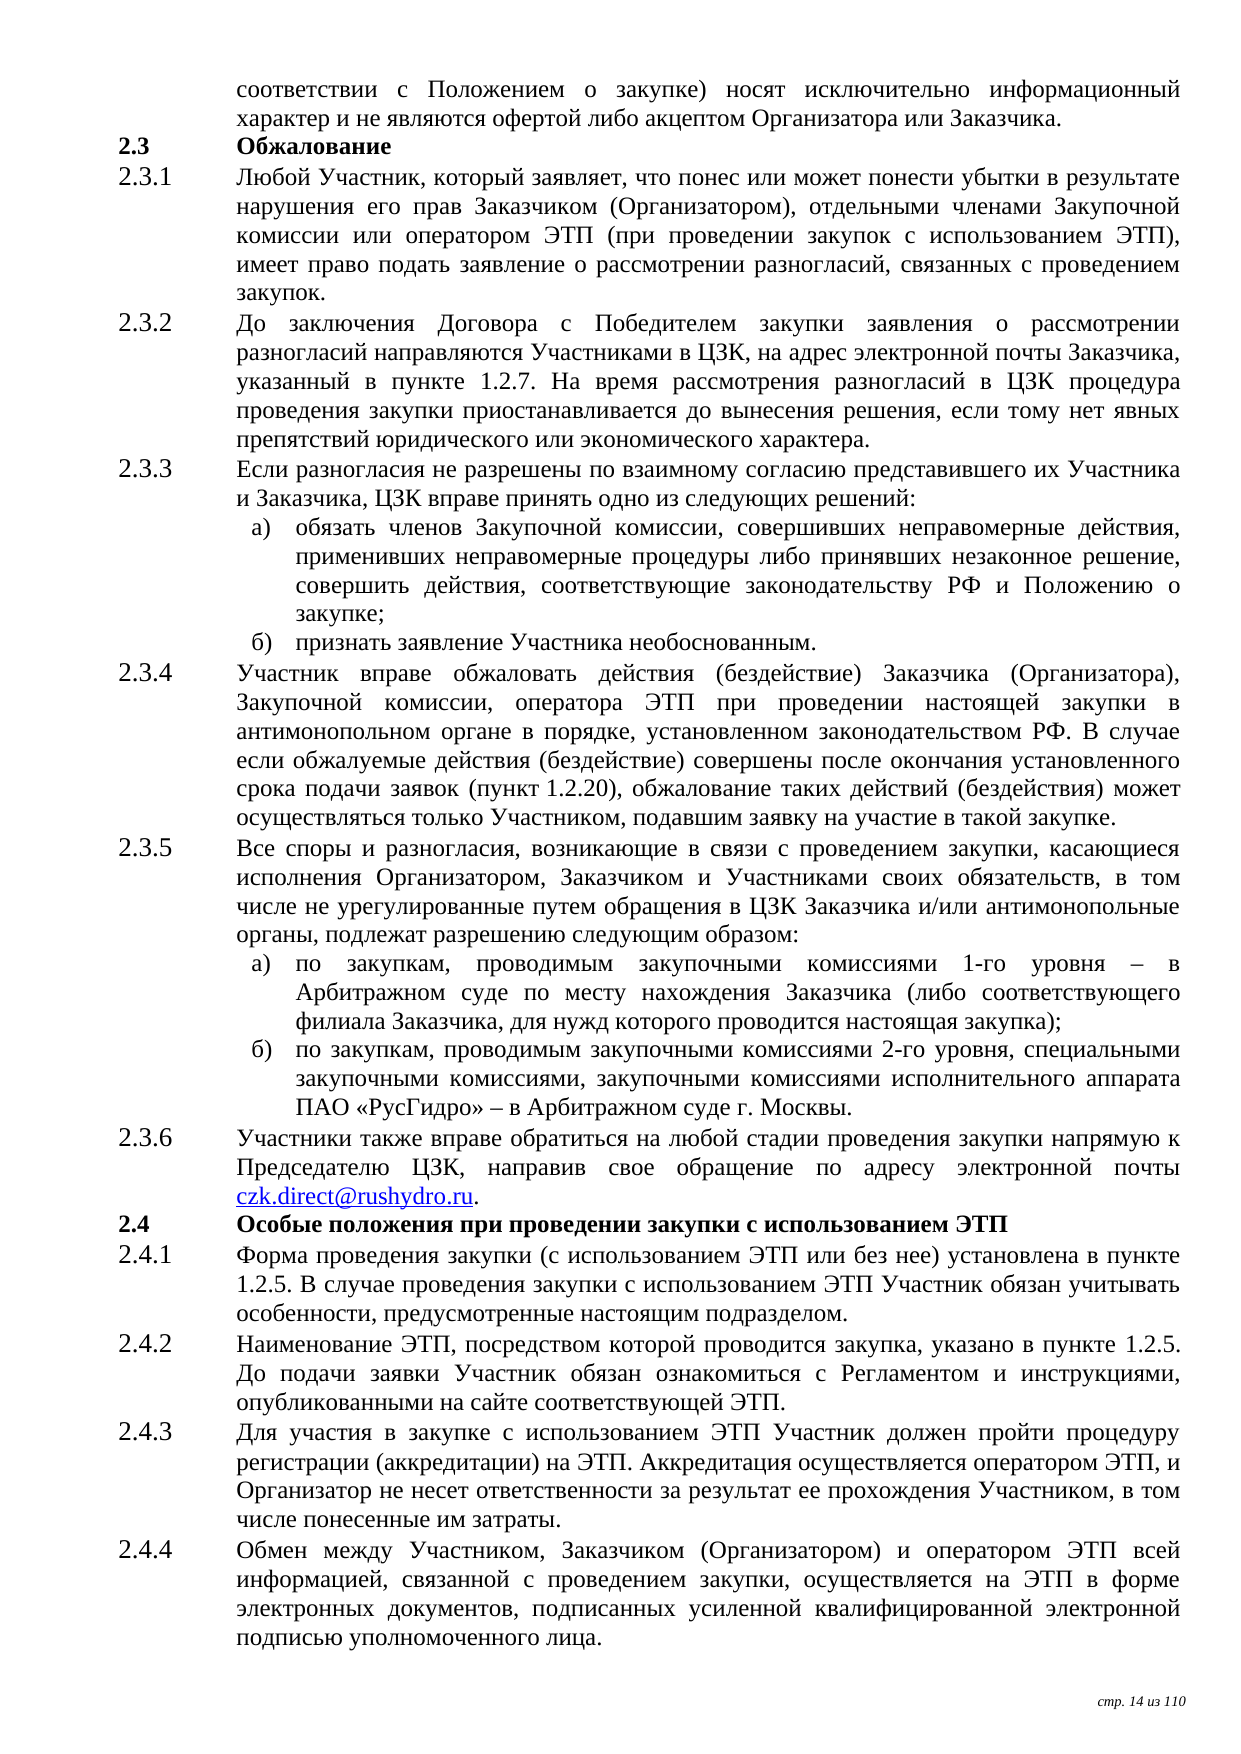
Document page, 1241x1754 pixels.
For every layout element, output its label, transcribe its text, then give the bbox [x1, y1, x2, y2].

list по закупкам, проводимым закупочными комиссиями 1-го уровня – в Арбитражном суде по месту нахождения Заказчика (либо соответствующего филиала Заказчика, для нужд которого проводится настоящая закупка); [251, 948, 1181, 1034]
text До заключения Договора с Победителем закупки заявления о рассмотрении разногласий направляются Участниками в ЦЗК, на адрес электронной почты Заказчика, указанный в пункте 1.2.7. На время рассмотрения разногласий в ЦЗК процедура проведения закупки приостанавливается до вынесения решения, если тому нет явных препятствий юридического или экономического характера. [118, 306, 1181, 452]
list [118, 74, 1181, 131]
subtitle Обжалование [118, 131, 1181, 160]
text Обмен между Участником, Заказчиком (Организатором) и оператором ЭТП всей информацией, связанной с проведением закупки, осуществляется на ЭТП в форме электронных документов, подписанных усиленной квалифицированной электронной подписью уполномоченного лица. [118, 1533, 1181, 1650]
text Если разногласия не разрешены по взаимному согласию представившего их Участника и Заказчика, ЦЗК вправе принять одно из следующих решений: [118, 452, 1181, 512]
text Все споры и разногласия, возникающие в связи с проведением закупки, касающиеся исполнения Организатором, Заказчиком и Участниками своих обязательств, в том числе не урегулированные путем обращения в ЦЗК Заказчика и/или антимонопольные органы, подлежат разрешению следующим образом: [118, 831, 1181, 948]
text Форма проведения закупки (с использованием ЭТП или без нее) установлена в пункте 1.2.5. В случае проведения закупки с использованием ЭТП Участник обязан учитывать особенности, предусмотренные настоящим подразделом. [118, 1238, 1181, 1327]
text Наименование ЭТП, посредством которой проводится закупка, указано в пункте 1.2.5. До подачи заявки Участник обязан ознакомиться с Регламентом и инструкциями, опубликованными на сайте соответствующей ЭТП. [118, 1327, 1181, 1416]
subtitle Особые положения при проведении закупки с использованием ЭТП [118, 1209, 1181, 1238]
list обязать членов Закупочной комиссии, совершивших неправомерные действия, применивших неправомерные процедуры либо принявших незаконное решение, совершить действия, соответствующие законодательству РФ и Положению о закупке; [251, 512, 1181, 627]
text Участник вправе обжаловать действия (бездействие) Заказчика (Организатора), Закупочной комиссии, оператора ЭТП при проведении настоящей закупки в антимонопольном органе в порядке, установленном законодательством РФ. В случае если обжалуемые действия (бездействие) совершены после окончания установленного срока подачи заявок (пункт 1.2.20), обжалование таких действий (бездействия) может осуществляться только Участником, подавшим заявку на участие в такой закупке. [118, 656, 1181, 831]
list по закупкам, проводимым закупочными комиссиями 2-го уровня, специальными закупочными комиссиями, закупочными комиссиями исполнительного аппарата ПАО «РусГидро» – в Арбитражном суде г. Москвы. [251, 1034, 1181, 1121]
text Любой Участник, который заявляет, что понес или может понести убытки в результате нарушения его прав Заказчиком (Организатором), отдельными членами Закупочной комиссии или оператором ЭТП (при проведении закупок с использованием ЭТП), имеет право подать заявление о рассмотрении разногласий, связанных с проведением закупок. [118, 160, 1181, 306]
text Участники также вправе обратиться на любой стадии проведения закупки напрямую к Председателю ЦЗК, направив свое обращение по адресу электронной почты czk.direct@rushydro.ru. [118, 1121, 1181, 1209]
list признать заявление Участника необоснованным. [251, 627, 1181, 656]
text Для участия в закупке с использованием ЭТП Участник должен пройти процедуру регистрации (аккредитации) на ЭТП. Аккредитация осуществляется оператором ЭТП, и Организатор не несет ответственности за результат ее прохождения Участником, в том числе понесенные им затраты. [118, 1416, 1181, 1533]
